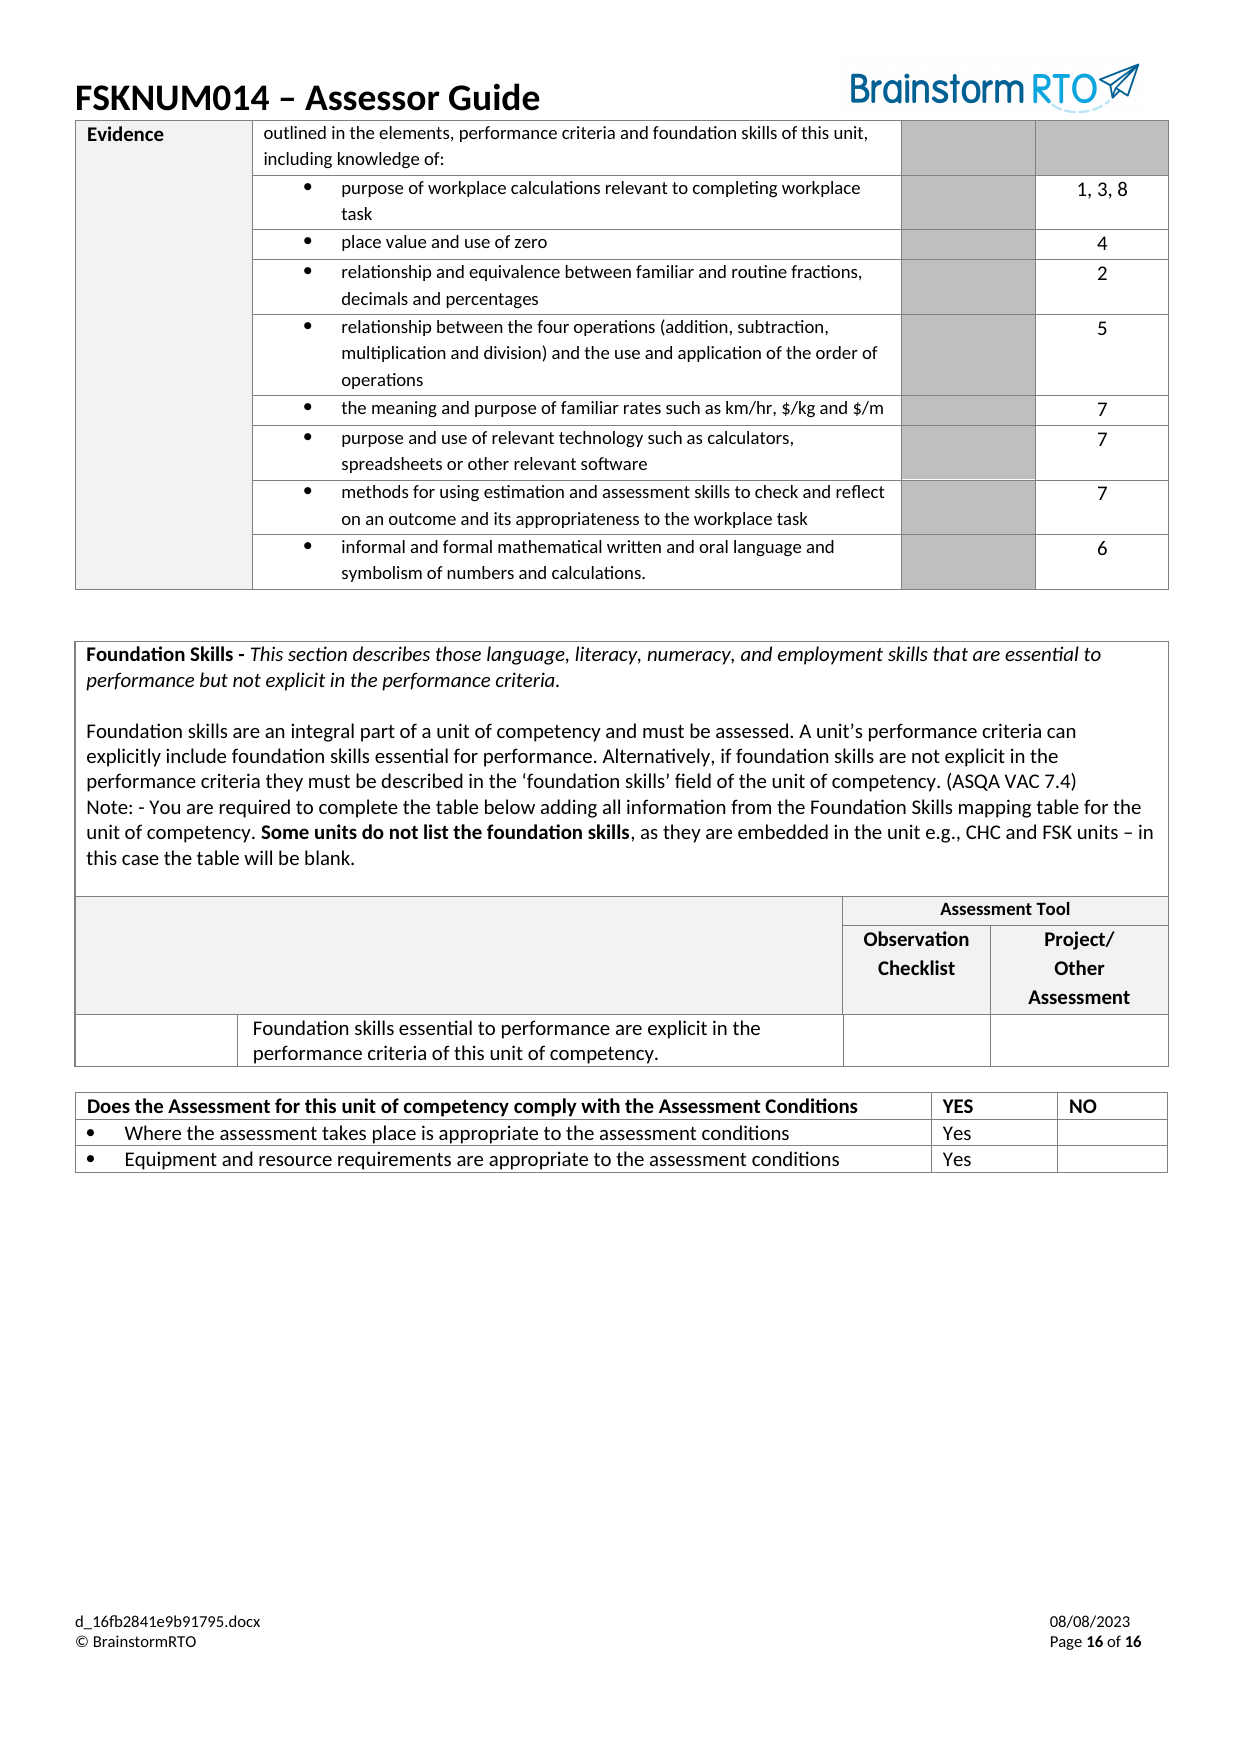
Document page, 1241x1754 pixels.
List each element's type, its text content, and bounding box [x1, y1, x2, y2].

table_cell [76, 897, 842, 1014]
table_cell Yes [932, 1120, 1057, 1145]
table_header Does the Assessment for this unit of competency comply with the Assessment Conditions [76, 1093, 931, 1119]
table_cell [902, 176, 1035, 229]
table_cell 1, 3, 8 [1036, 176, 1168, 229]
table_cell Project/ Other Assessment [991, 926, 1168, 1014]
table_cell [76, 1015, 237, 1066]
table_cell informal and formal mathematical written and oral language and symbolism of numbers and calculations. [253, 535, 901, 589]
table_cell [902, 315, 1035, 395]
table_cell [1058, 1146, 1167, 1172]
table_cell methods for using estimation and assessment skills to check and reflect on an outcome and its appropriateness to the workplace task [253, 481, 901, 534]
table_cell [902, 230, 1035, 259]
table_cell purpose of workplace calculations relevant to completing workplace task [253, 176, 901, 229]
table_header Foundation Skills - This section describes those language, literacy, numeracy, and employment skills that are essential to performance but not explicit in the performance criteria. Foundation skills are an integral part of a unit of competency and must be assessed. A unit’s performance criteria can explicitly include foundation skills essential for performance. Alternatively, if foundation skills are not explicit in the performance criteria they must be described in the ‘foundation skills’ field of the unit of competency. (ASQA VAC 7.4) Note: - You are required to complete the table below adding all information from the Foundation Skills mapping table for the unit of competency. Some units do not list the foundation skills, as they are embedded in the unit e.g., CHC and FSK units – in this case the table will be blank. [76, 642, 1168, 896]
table_cell Foundation skills essential to performance are explicit in the performance criteria of this unit of competency. [238, 1015, 843, 1066]
table_cell 2 [1036, 260, 1168, 314]
table_cell place value and use of zero [253, 230, 901, 259]
table_cell [1058, 1120, 1167, 1145]
table_cell the meaning and purpose of familiar rates such as km/hr, $/kg and $/m [253, 396, 901, 425]
table_cell Knowledge Evidence [76, 121, 252, 589]
table_cell [902, 481, 1035, 534]
table_cell Where the assessment takes place is appropriate to the assessment conditions [76, 1120, 931, 1145]
table_cell 6 [1036, 535, 1168, 589]
table_cell relationship between the four operations (addition, subtraction, multiplication and division) and the use and application of the order of operations [253, 315, 901, 395]
table_cell [902, 396, 1035, 425]
table_cell 5 [1036, 315, 1168, 395]
table_cell 4 [1036, 230, 1168, 259]
table_cell Equipment and resource requirements are appropriate to the assessment conditions [76, 1146, 931, 1172]
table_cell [253, 121, 901, 175]
table_cell [844, 1015, 990, 1066]
table_header NO [1058, 1093, 1167, 1119]
table_cell Observation Checklist [843, 926, 990, 1014]
table_header YES [932, 1093, 1057, 1119]
table_cell Assessment Tool [843, 897, 1168, 925]
picture [839, 53, 1145, 117]
table_cell 7 [1036, 396, 1168, 425]
table_cell Yes [932, 1146, 1057, 1172]
table_cell [902, 426, 1035, 479]
table_cell [991, 1015, 1168, 1066]
table_cell 7 [1036, 481, 1168, 534]
table_cell 7 [1036, 426, 1168, 479]
table_cell [902, 121, 1035, 175]
table_cell [1036, 121, 1168, 175]
table_cell relationship and equivalence between familiar and routine fractions, decimals and percentages [253, 260, 901, 314]
table_cell [902, 260, 1035, 314]
table_cell purpose and use of relevant technology such as calculators, spreadsheets or other relevant software [253, 426, 901, 479]
table_cell [902, 535, 1035, 589]
